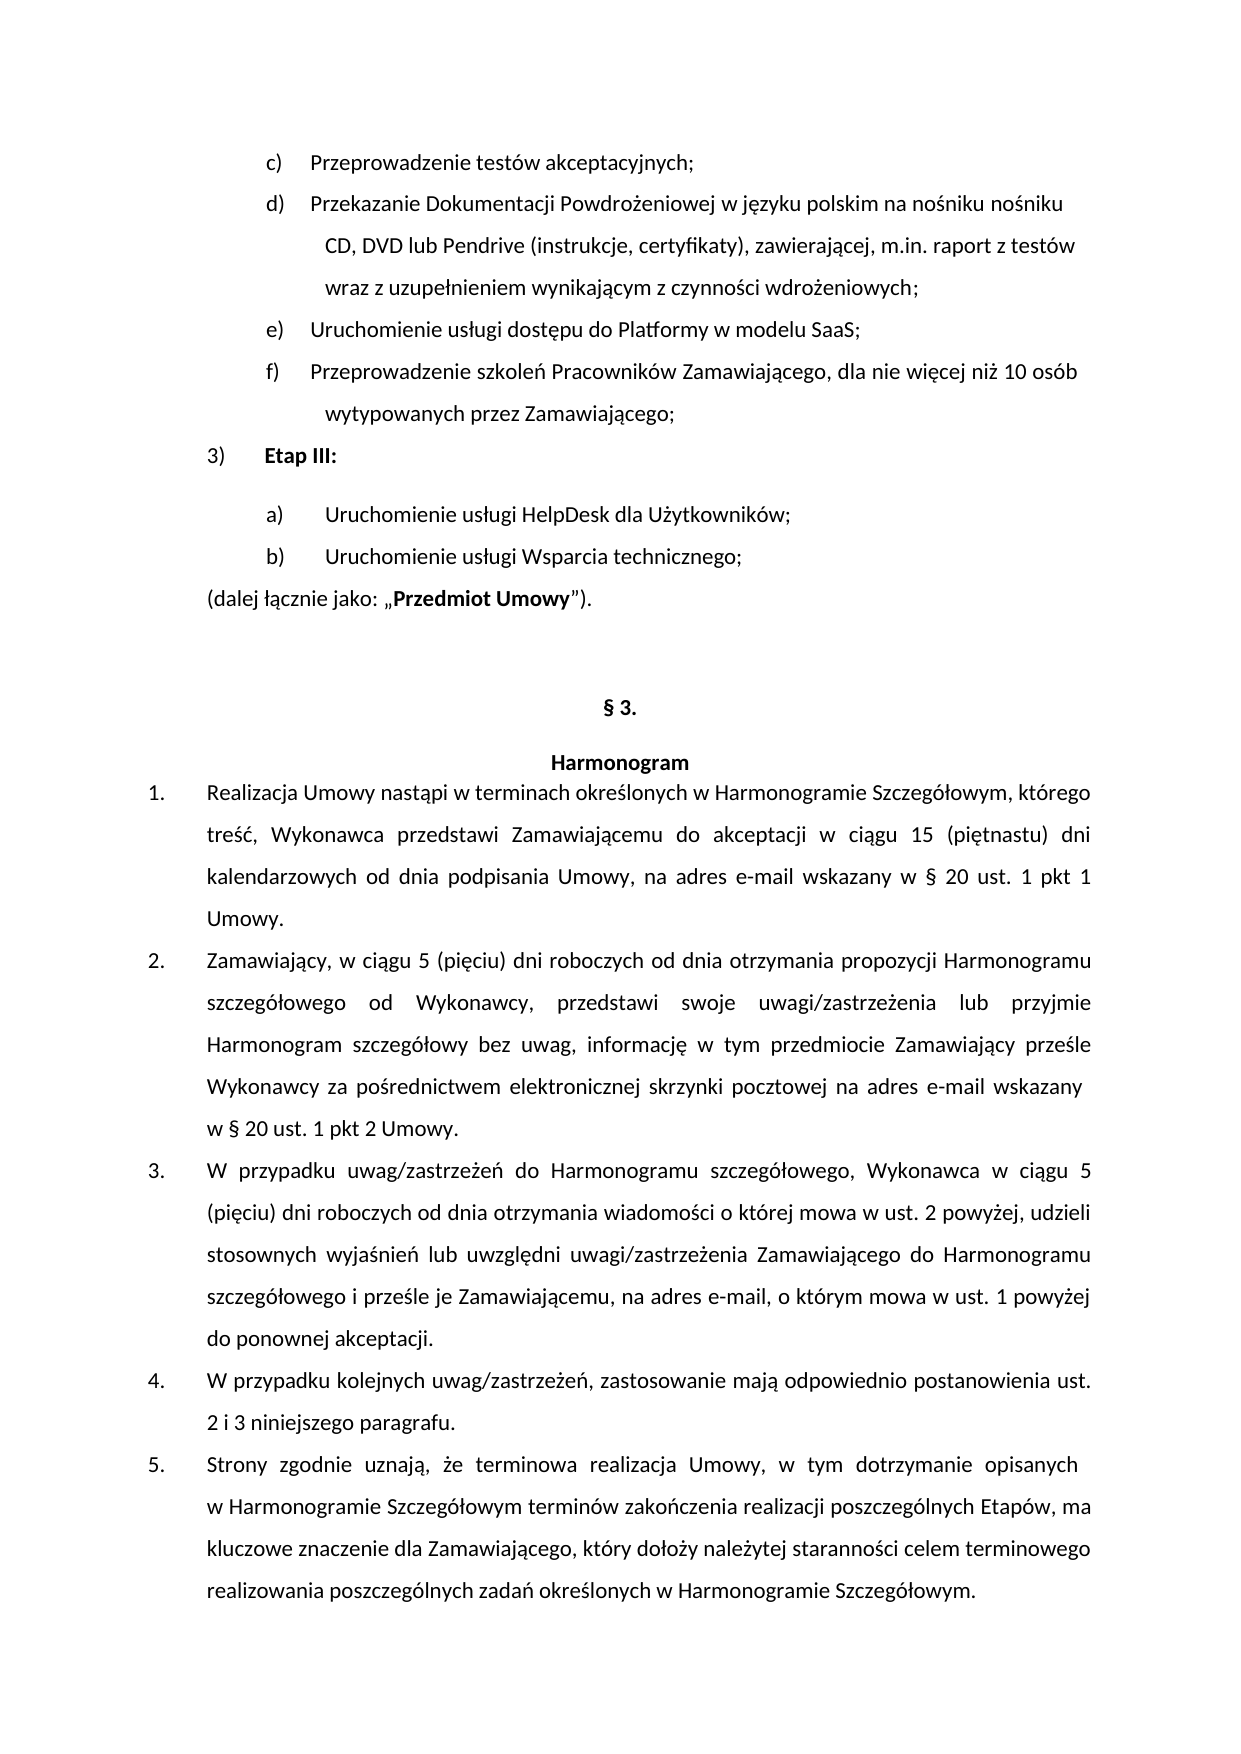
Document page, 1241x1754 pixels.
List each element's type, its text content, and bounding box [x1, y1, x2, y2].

list Strony zgodnie uznają, że terminowa realizacja Umowy, w tym dotrzymanie opisanych w Harmonogramie Szczegółowym terminów zakończenia realizacji poszczególnych Etapów, ma kluczowe znaczenie dla Zamawiającego, który dołoży należytej staranności celem terminowego realizowania poszczególnych zadań określonych w Harmonogramie Szczegółowym. [148, 1450, 1093, 1604]
list Etap III: [207, 441, 1093, 469]
list Przeprowadzenie szkoleń Pracowników Zamawiającego, dla nie więcej niż 10 osób wytypowanych przez Zamawiającego; [266, 357, 1079, 427]
list Uruchomienie usługi HelpDesk dla Użytkowników; [266, 500, 1093, 528]
subtitle Harmonogram [148, 748, 1093, 776]
list W przypadku kolejnych uwag/zastrzeżeń, zastosowanie mają odpowiednio postanowienia ust. 2 i 3 niniejszego paragrafu. [148, 1366, 1093, 1436]
subtitle § 3. [148, 693, 1093, 721]
list Uruchomienie usługi dostępu do Platformy w modelu SaaS; [266, 316, 1093, 343]
text (dalej łącznie jako: „Przedmiot Umowy”). [207, 584, 1093, 612]
list Przekazanie Dokumentacji Powdrożeniowej w języku polskim na nośniku nośniku CD, DVD lub Pendrive (instrukcje, certyfikaty), zawierającej, m.in. raport z testów wraz z uzupełnieniem wynikającym z czynności wdrożeniowych; [266, 189, 1093, 302]
list Uruchomienie usługi Wsparcia technicznego; [266, 542, 1093, 570]
list W przypadku uwag/zastrzeżeń do Harmonogramu szczegółowego, Wykonawca w ciągu 5 (pięciu) dni roboczych od dnia otrzymania wiadomości o której mowa w ust. 2 powyżej, udzieli stosownych wyjaśnień lub uwzględni uwagi/zastrzeżenia Zamawiającego do Harmonogramu szczegółowego i prześle je Zamawiającemu, na adres e-mail, o którym mowa w ust. 1 powyżej do ponownej akceptacji. [148, 1156, 1093, 1352]
list Realizacja Umowy nastąpi w terminach określonych w Harmonogramie Szczegółowym, którego treść, Wykonawca przedstawi Zamawiającemu do akceptacji w ciągu 15 (piętnastu) dni kalendarzowych od dnia podpisania Umowy, na adres e-mail wskazany w § 20 ust. 1 pkt 1 Umowy. [148, 778, 1093, 932]
list Zamawiający, w ciągu 5 (pięciu) dni roboczych od dnia otrzymania propozycji Harmonogramu szczegółowego od Wykonawcy, przedstawi swoje uwagi/zastrzeżenia lub przyjmie Harmonogram szczegółowy bez uwag, informację w tym przedmiocie Zamawiający prześle Wykonawcy za pośrednictwem elektronicznej skrzynki pocztowej na adres e-mail wskazany w § 20 ust. 1 pkt 2 Umowy. [148, 946, 1093, 1142]
list Przeprowadzenie testów akceptacyjnych; [266, 148, 1093, 176]
